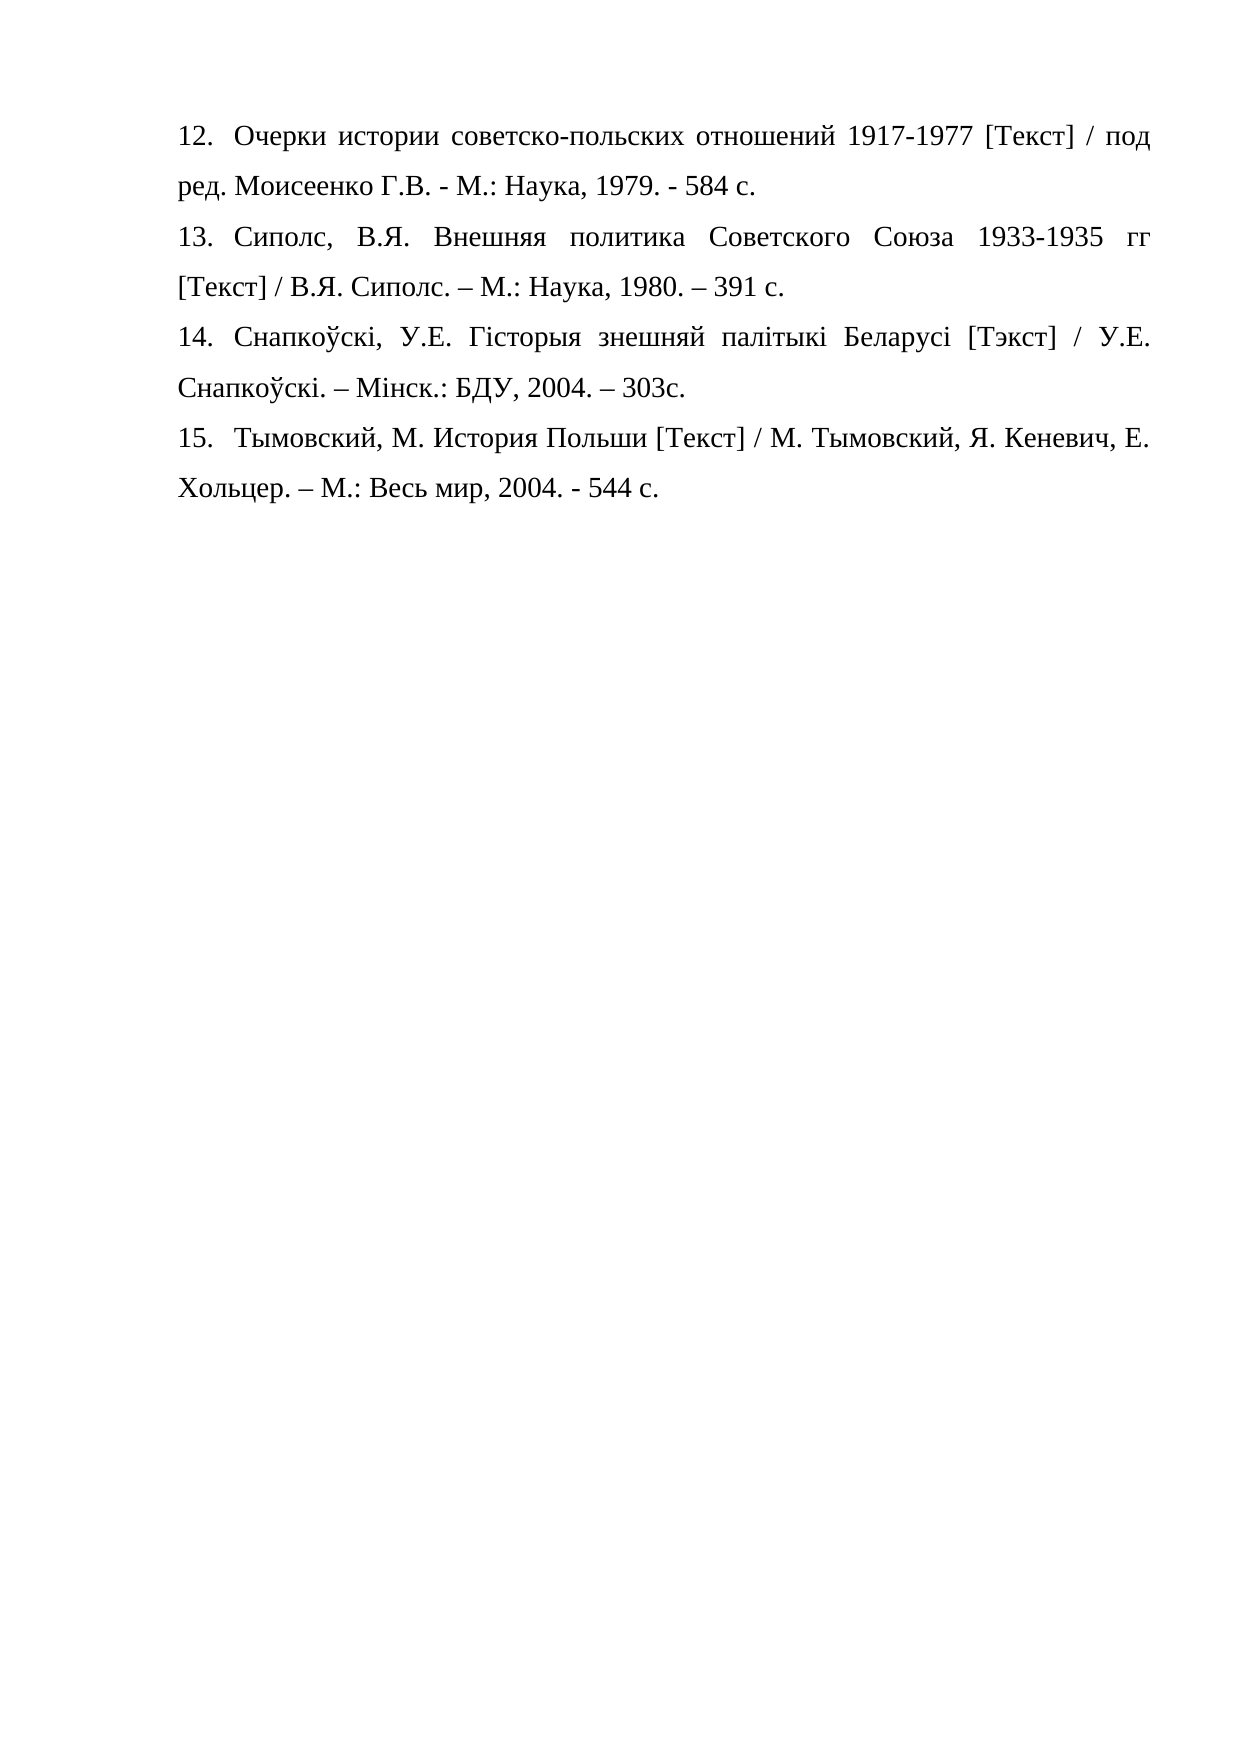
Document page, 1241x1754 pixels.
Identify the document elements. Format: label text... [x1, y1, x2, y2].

list Очерки истории советско-польских отношений 1917-1977 [Текст] / под ред. Моисеенко Г.В. - М.: Наука, 1979. - 584 с. [177, 118, 1152, 202]
list Сиполс, В.Я. Внешняя политика Советского Союза 1933-1935 гг [Текст] / В.Я. Сиполс. – М.: Наука, 1980. – 391 с. [177, 219, 1152, 303]
list Снапкоўскі, У.Е. Гісторыя знешняй палітыкі Беларусі [Тэкст] / У.Е. Снапкоўскі. – Мінск.: БДУ, 2004. – 303с. [177, 319, 1152, 403]
list Тымовский, М. История Польши [Текст] / М. Тымовский, Я. Кеневич, Е. Хольцер. – М.: Весь мир, 2004. - 544 с. [177, 420, 1152, 504]
